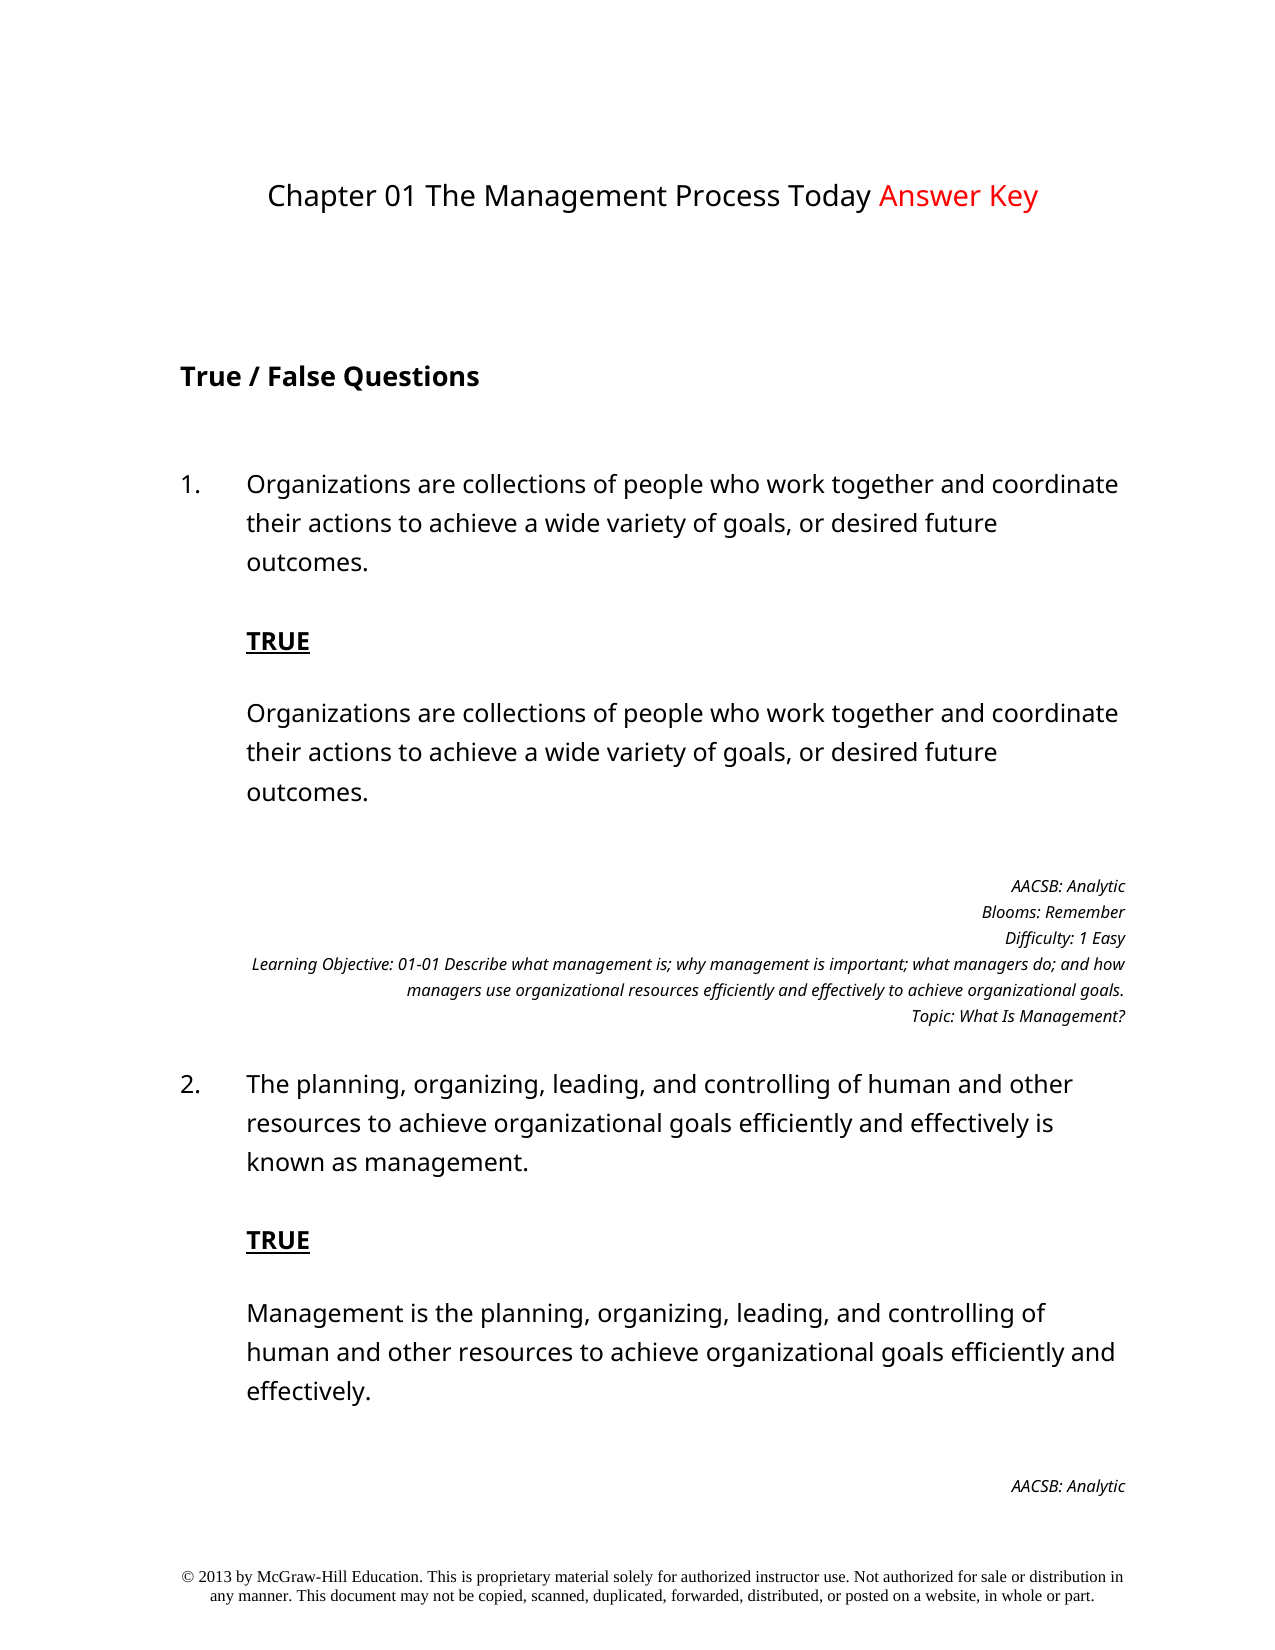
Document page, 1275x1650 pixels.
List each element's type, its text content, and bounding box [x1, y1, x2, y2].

text Chapter 01 The Management Process Today Answer Key [180, 175, 1125, 247]
table_header Organizations are collections of people who work together and coordinate their actions to achieve a wide variety of goals, or desired future outcomes. TRUE Organizations are collections of people who work together and coordinate their actions to achieve a wide variety of goals, or desired future outcomes. [246, 467, 1125, 845]
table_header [180, 1474, 1125, 1497]
table_header 2. [180, 1066, 246, 1445]
table_header 1. [180, 467, 246, 845]
text True / False Questions [180, 330, 1125, 436]
table_header The planning, organizing, leading, and controlling of human and other resources to achieve organizational goals efficiently and effectively is known as management. TRUE Management is the planning, organizing, leading, and controlling of human and other resources to achieve organizational goals efficiently and effectively. [246, 1066, 1125, 1445]
